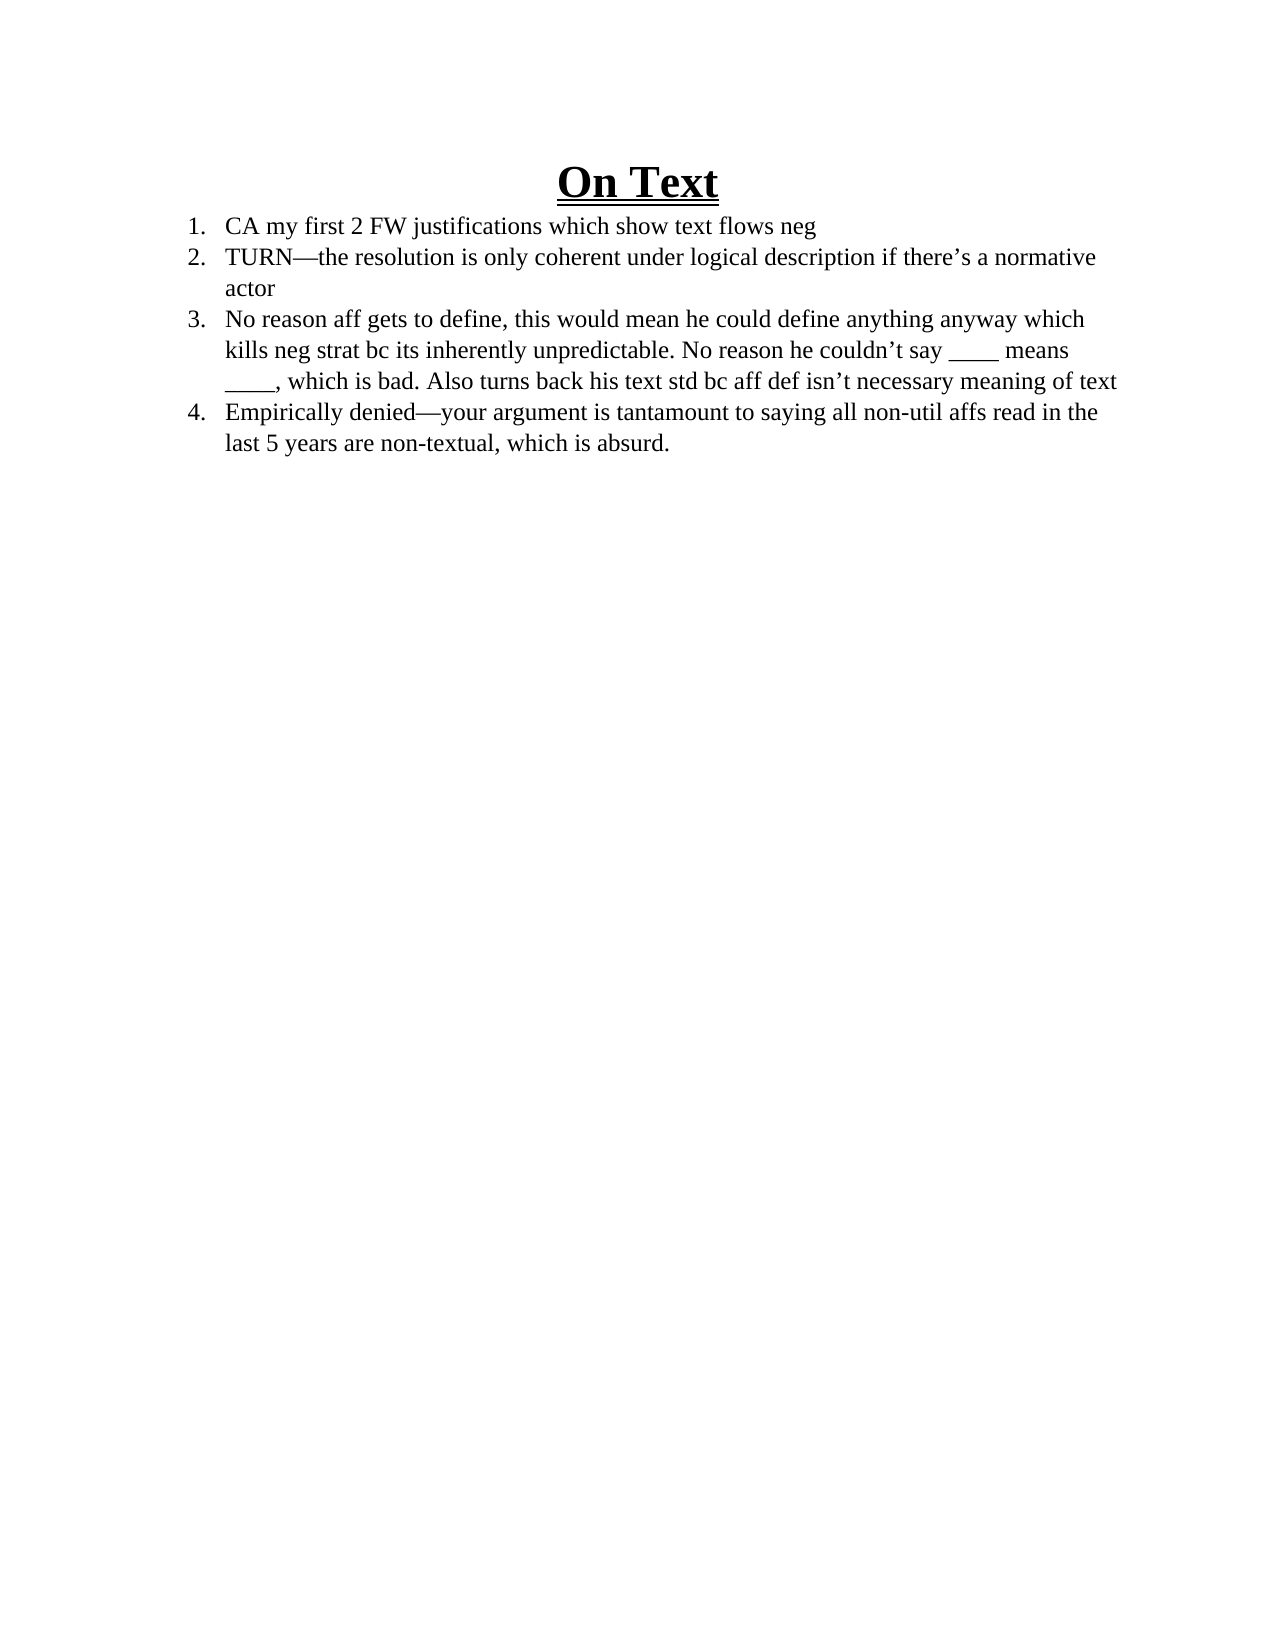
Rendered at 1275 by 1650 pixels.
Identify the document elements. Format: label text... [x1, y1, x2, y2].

list No reason aff gets to define, this would mean he could define anything anyway which kills neg strat bc its inherently unpredictable. No reason he couldn’t say ____ means ____, which is bad. Also turns back his text std bc aff def isn’t necessary meaning of text [187, 304, 1125, 395]
subtitle On Text [150, 154, 1125, 207]
list Empirically denied—your argument is tantamount to saying all non-util affs read in the last 5 years are non-textual, which is absurd. [187, 397, 1125, 457]
list CA my first 2 FW justifications which show text flows neg [187, 211, 1125, 240]
list TURN—the resolution is only coherent under logical description if there’s a normative actor [187, 242, 1125, 302]
